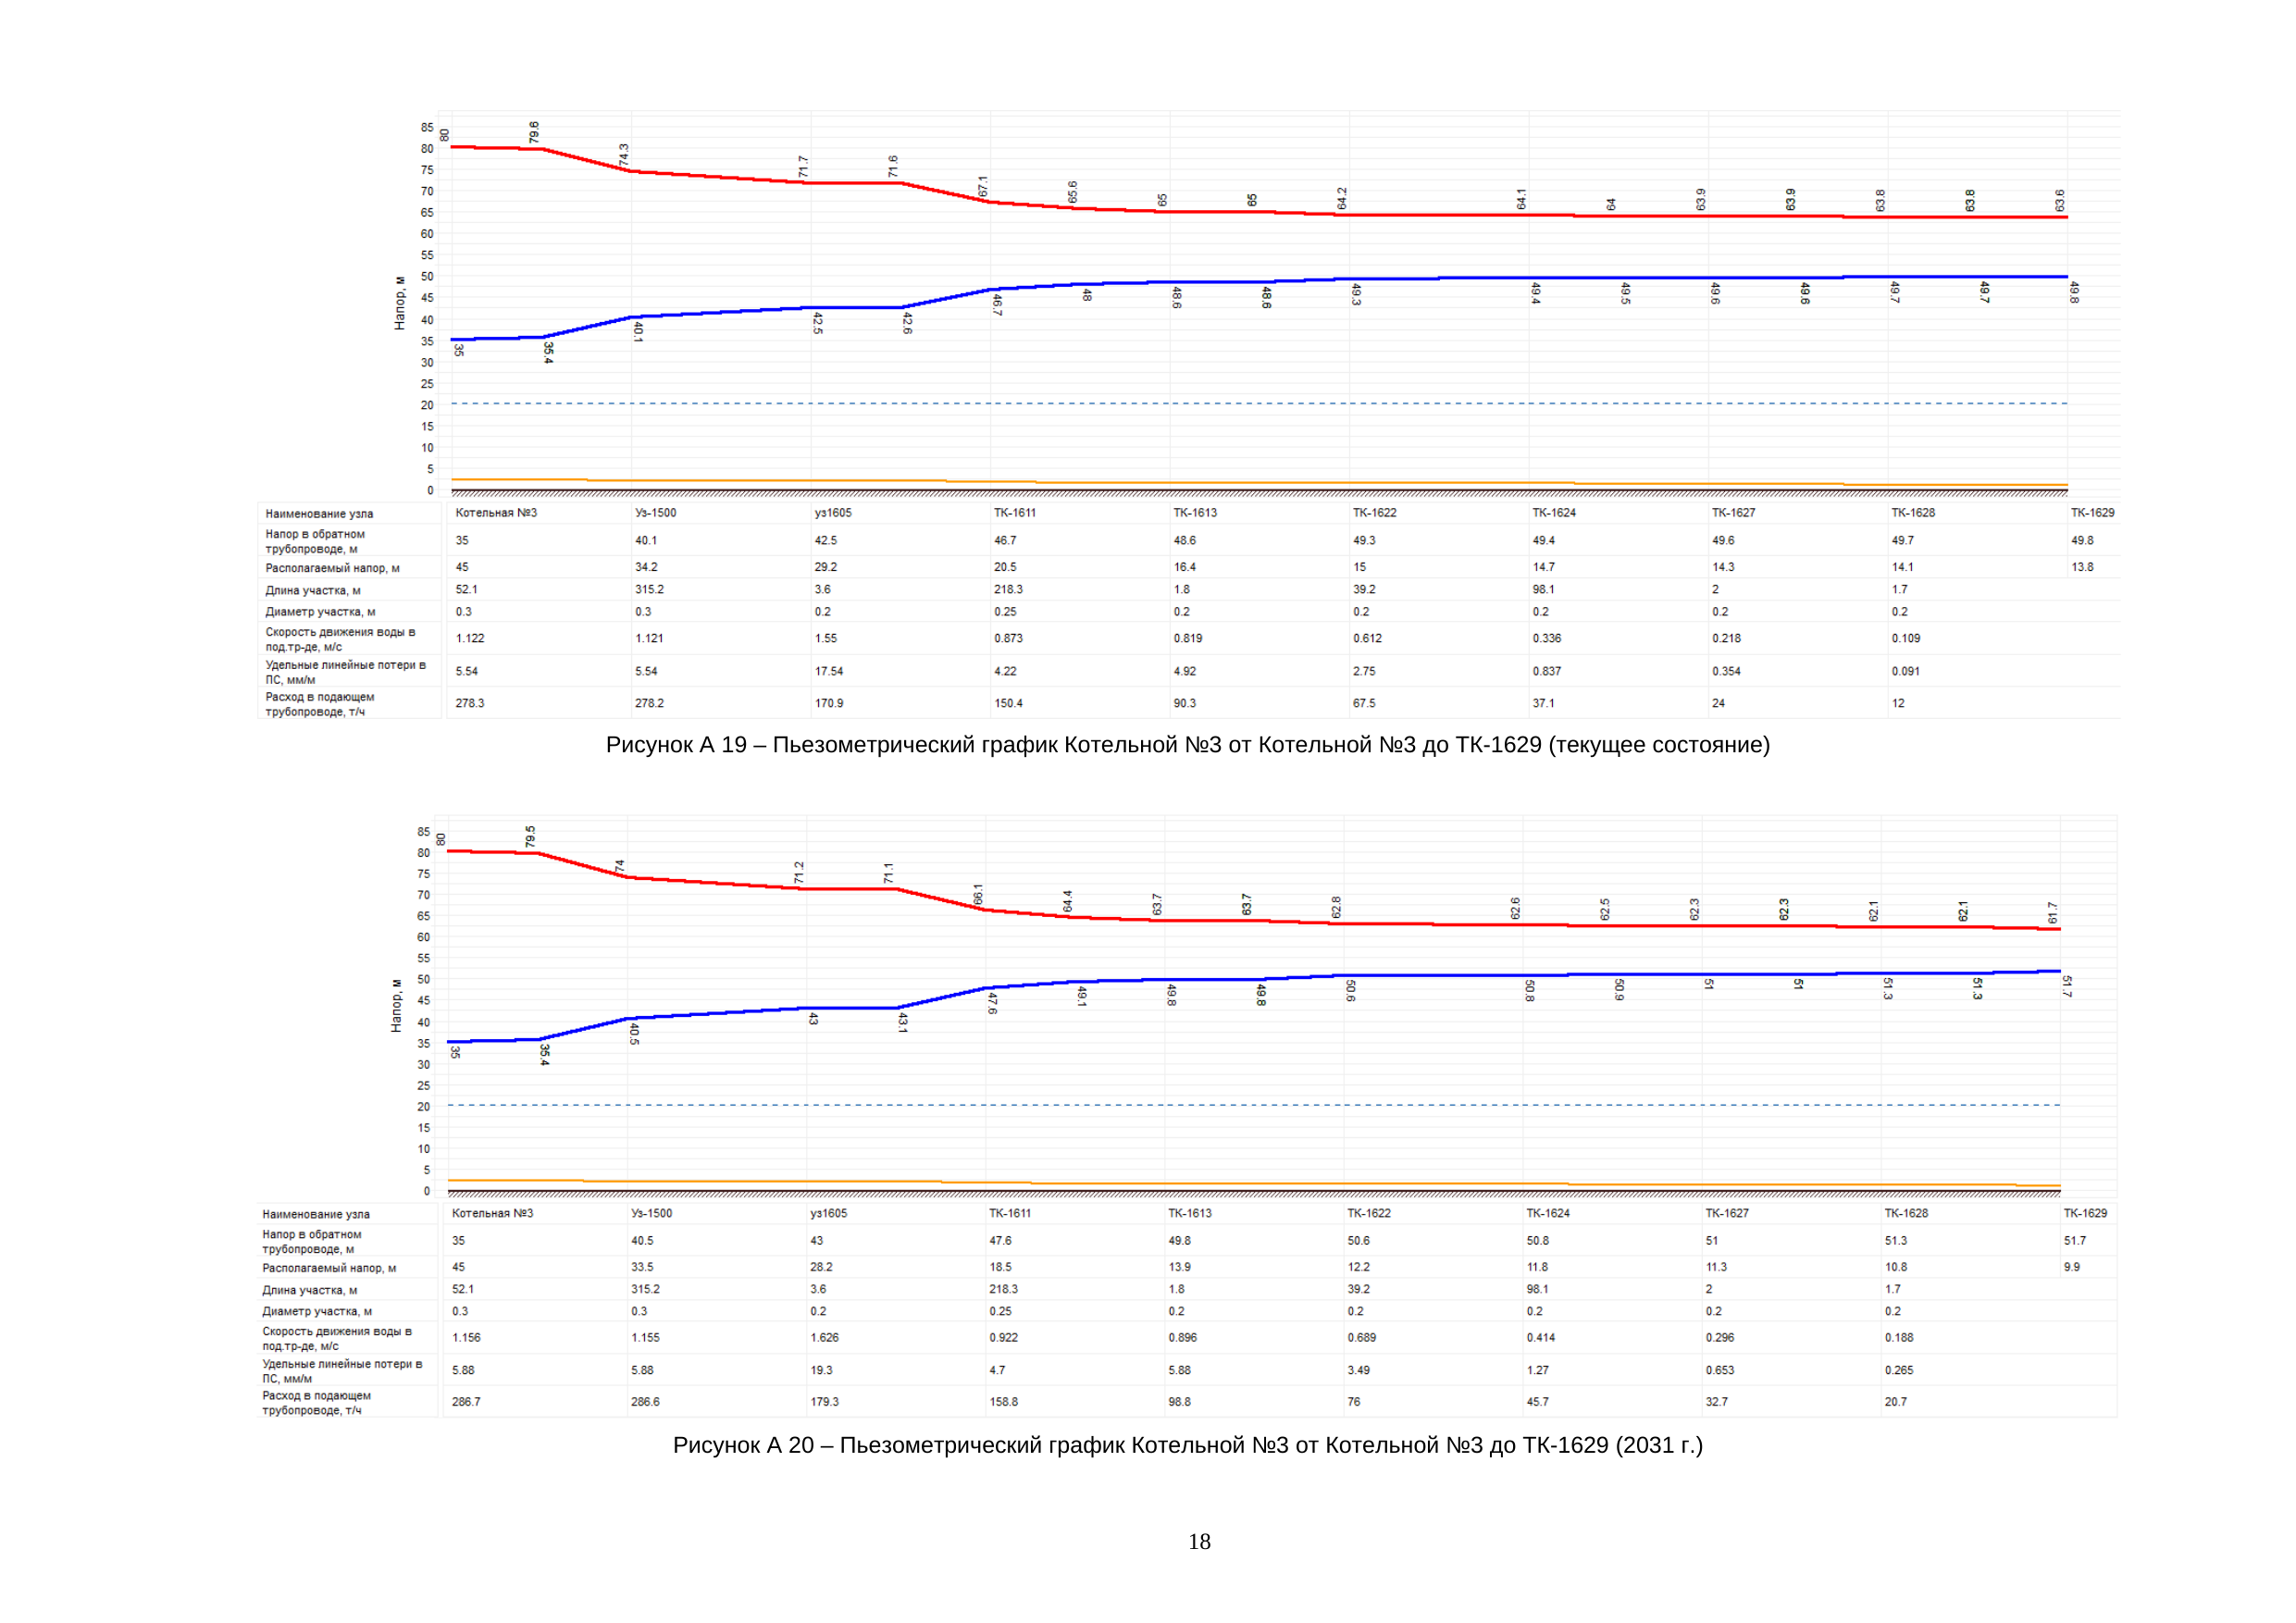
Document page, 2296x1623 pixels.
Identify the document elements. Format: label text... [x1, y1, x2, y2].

picture [256, 109, 2121, 719]
picture [256, 811, 2121, 1419]
